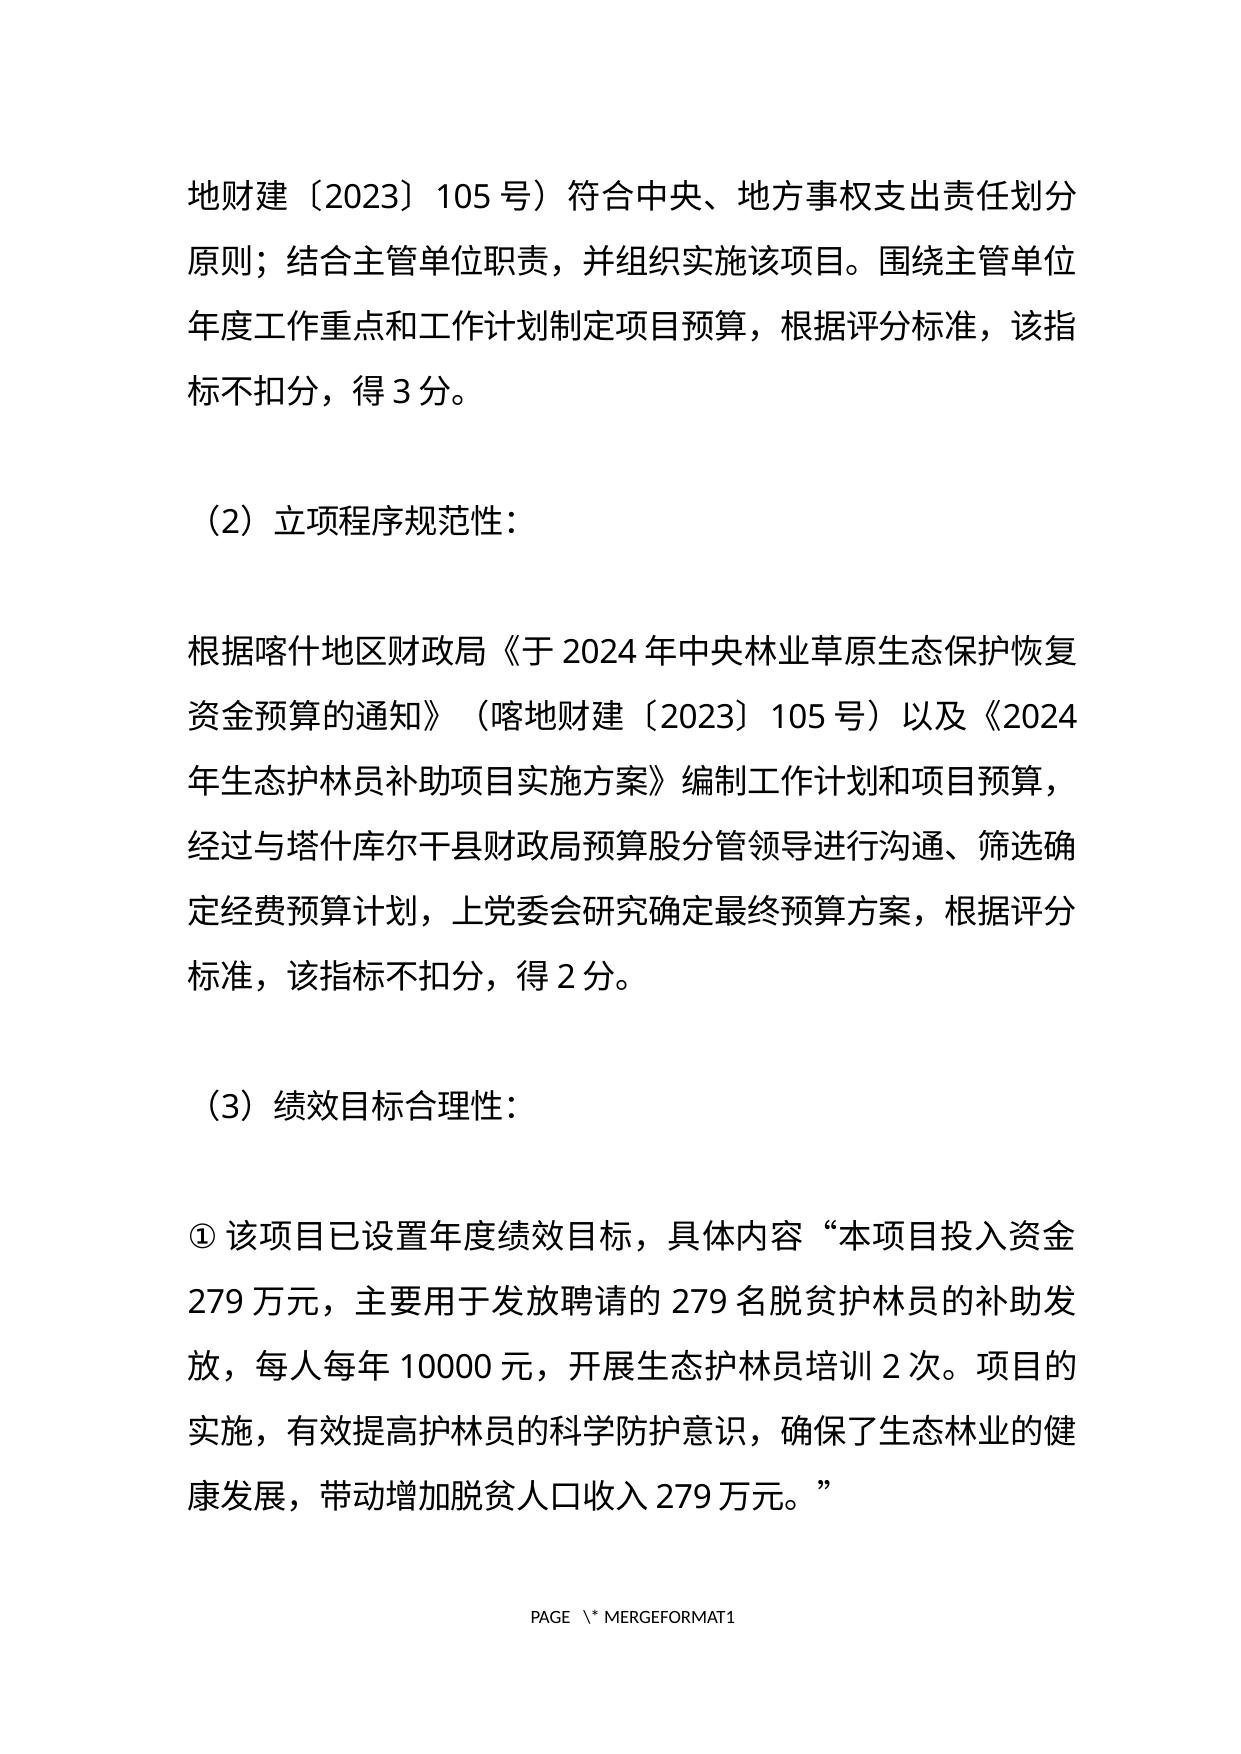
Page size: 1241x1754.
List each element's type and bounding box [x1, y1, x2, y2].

text [187, 162, 1078, 1527]
